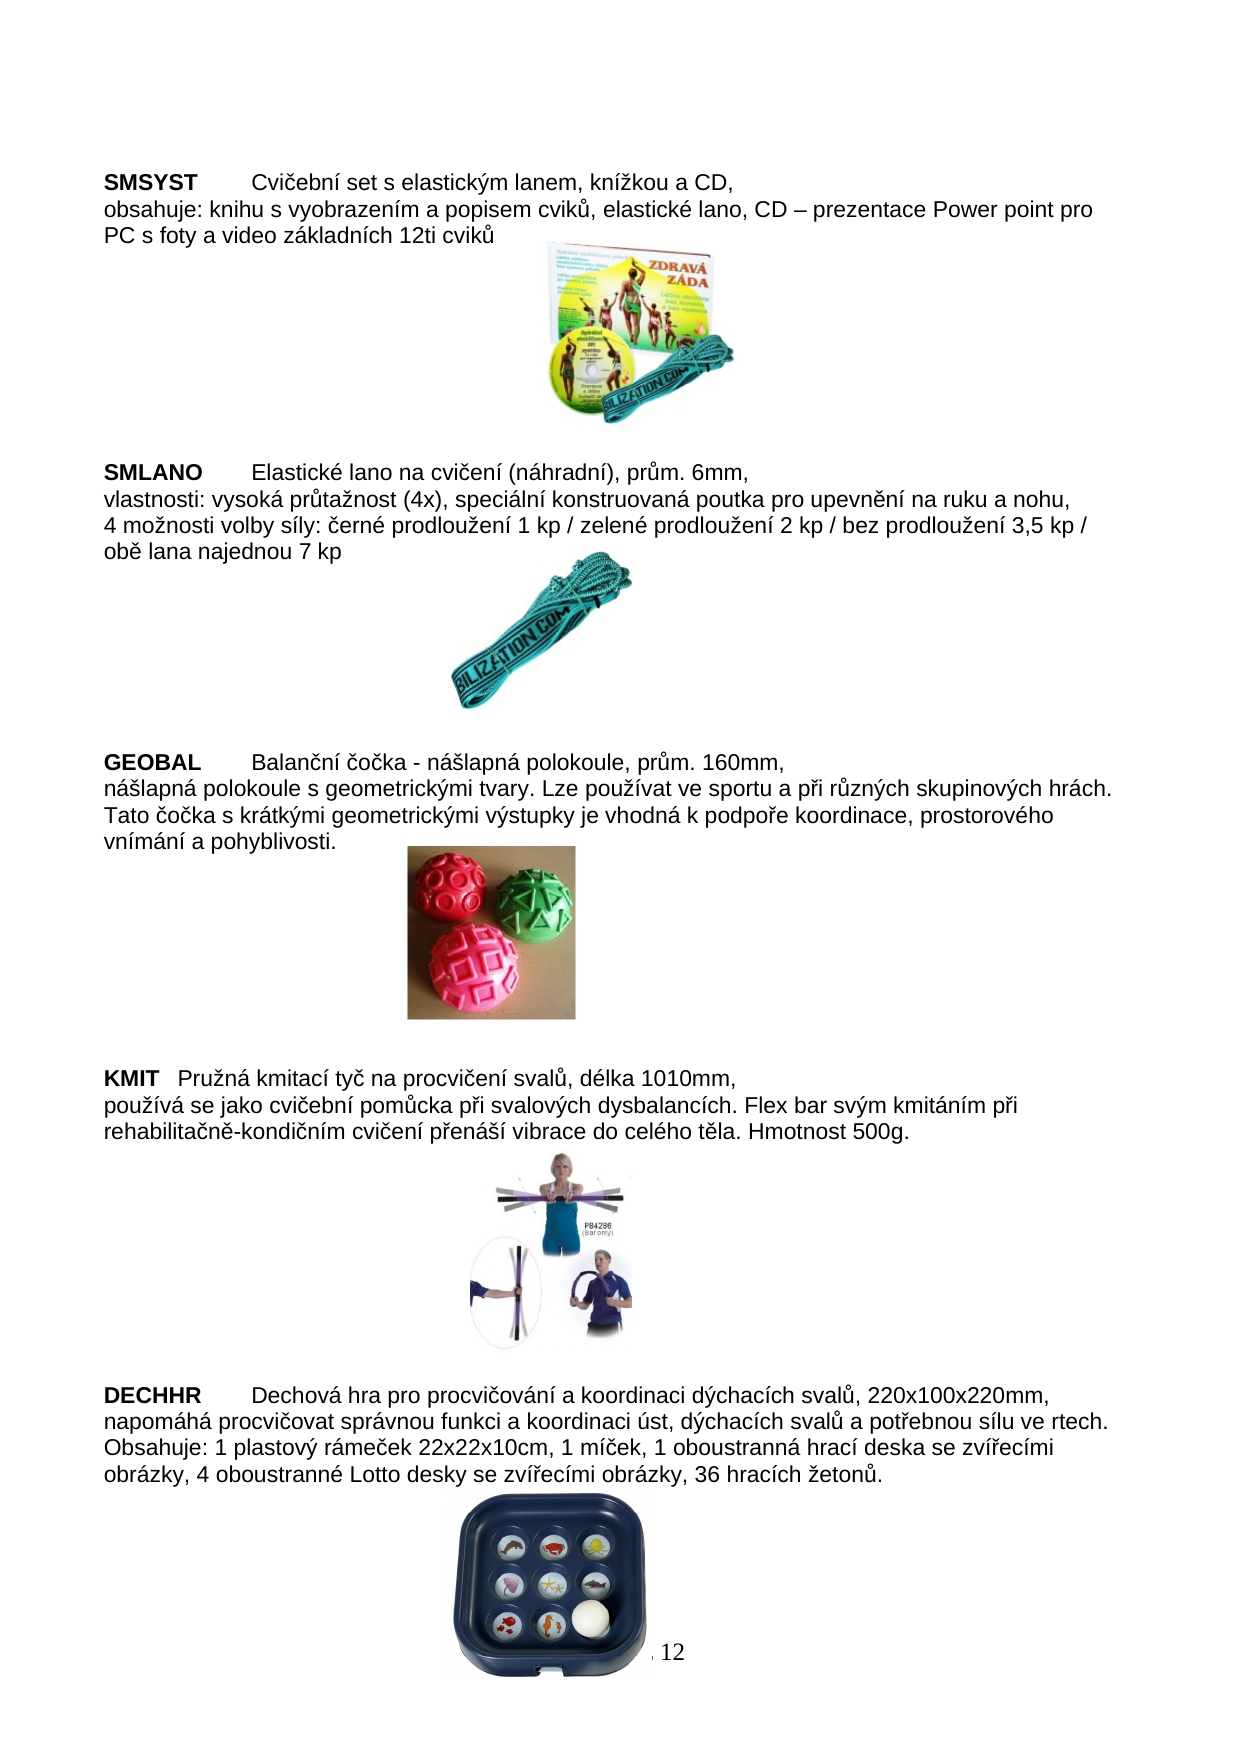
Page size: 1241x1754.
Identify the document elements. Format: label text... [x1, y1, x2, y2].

text KMIT Pružná kmitací tyč na procvičení svalů, délka 1010mm, [103, 1065, 1122, 1092]
picture [448, 548, 634, 711]
text 4 možnosti volby síly: černé prodloužení 1 kp / zelené prodloužení 2 kp / bez prodloužení 3,5 kp / obě lana najednou 7 kp [103, 512, 1122, 564]
text GEOBAL Balanční čočka - nášlapná polokoule, prům. 160mm, [103, 749, 1122, 775]
text SMLANO Elastické lano na cvičení (náhradní), prům. 6mm, [103, 459, 1122, 486]
text napomáhá procvičovat správnou funkci a koordinaci úst, dýchacích svalů a potřebnou sílu ve rtech. Obsahuje: 1 plastový rámeček 22x22x10cm, 1 míček, 1 oboustranná hrací deska se zvířecími obrázky, 4 oboustranné Lotto desky se zvířecími obrázky, 36 hracích žetonů. [103, 1408, 1122, 1487]
text nášlapná polokoule s geometrickými tvary. Lze používat ve sportu a při různých skupinových hrách. Tato čočka s krátkými geometrickými výstupky je vhodná k podpoře koordinace, prostorového vnímání a pohyblivosti. [103, 775, 1122, 854]
picture [448, 1149, 653, 1354]
text DECHHR Dechová hra pro procvičování a koordinaci dýchacích svalů, 220x100x220mm, [103, 1382, 1122, 1408]
text vlastnosti: vysoká průtažnost (4x), speciální konstruovaná poutka pro upevnění na ruku a nohu, [103, 486, 1122, 512]
text SMSYST Cvičební set s elastickým lanem, knížkou a CD, [103, 169, 1122, 196]
picture [444, 1490, 653, 1680]
picture [405, 845, 579, 1020]
text obsahuje: knihu s vyobrazením a popisem cviků, elastické lano, CD – prezentace Power point pro PC s foty a video základních 12ti cviků [103, 196, 1122, 248]
text používá se jako cvičební pomůcka při svalových dysbalancích. Flex bar svým kmitáním při rehabilitačně-kondičním cvičení přenáší vibrace do celého těla. Hmotnost 500g. [103, 1092, 1122, 1144]
picture [540, 240, 742, 426]
